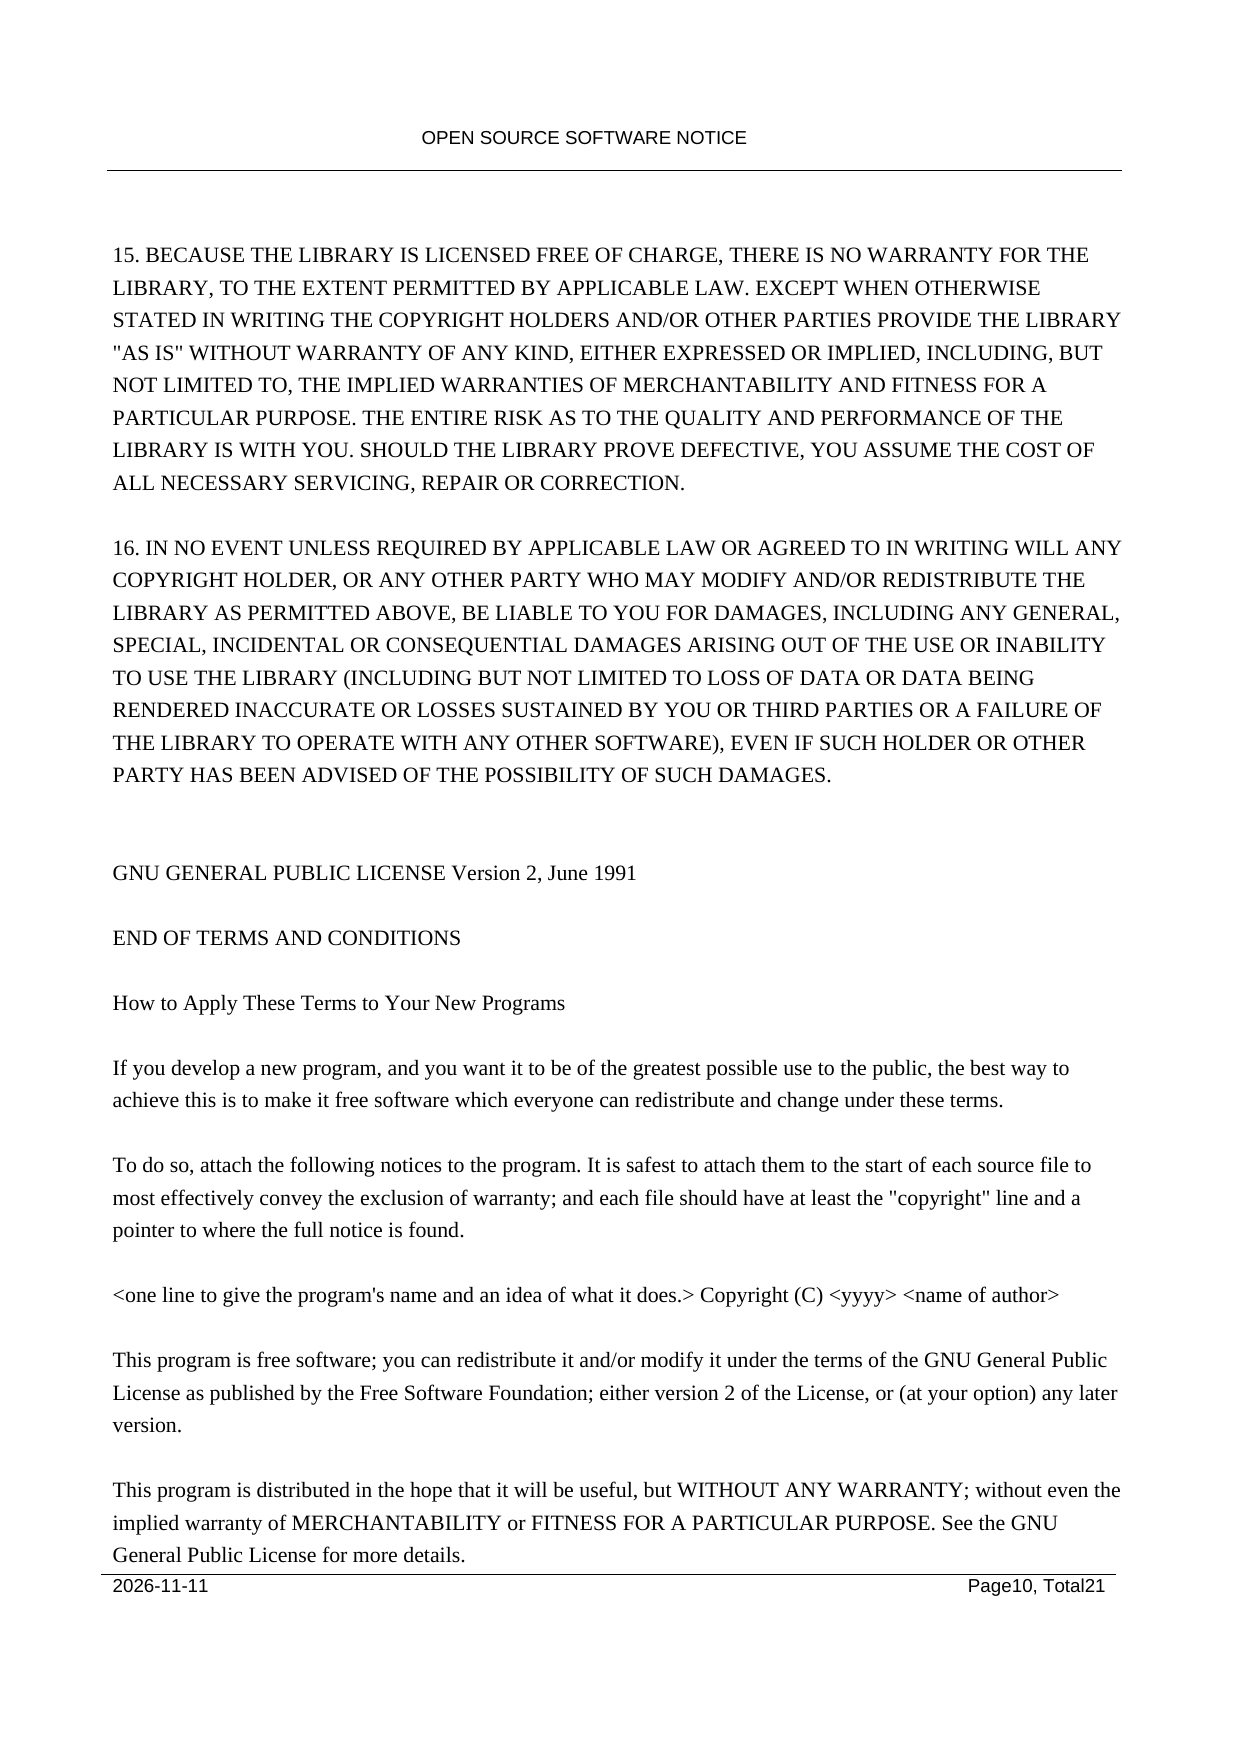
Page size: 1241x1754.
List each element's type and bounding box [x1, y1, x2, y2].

text [112, 206, 1128, 1571]
